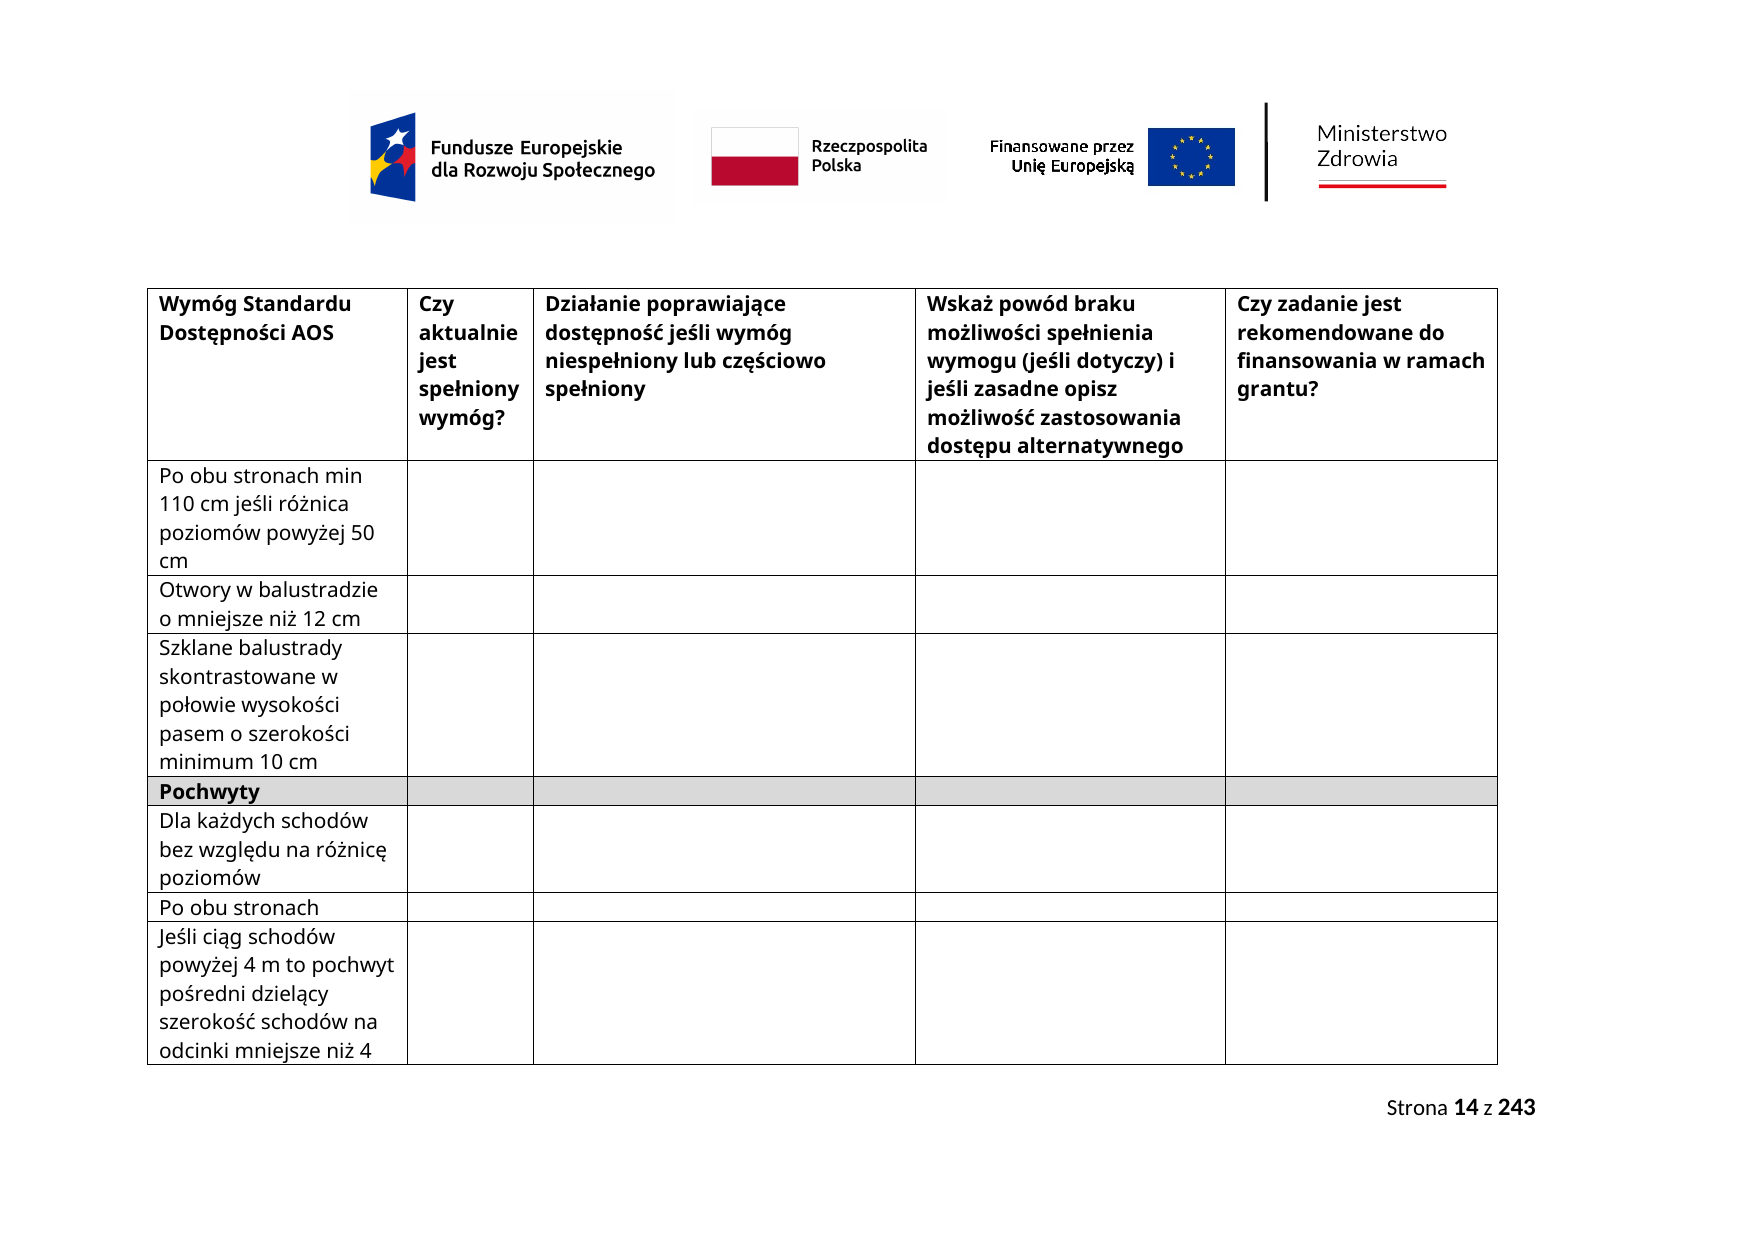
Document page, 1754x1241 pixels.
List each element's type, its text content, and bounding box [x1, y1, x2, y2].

table_cell [408, 922, 533, 1064]
picture [692, 108, 946, 205]
table_cell Szklane balustrady skontrastowane w połowie wysokości pasem o szerokości minimum 10 cm [148, 634, 407, 776]
table_cell Dla każdych schodów bez względu na różnicę poziomów [148, 806, 407, 892]
table_cell [916, 806, 1225, 892]
table_cell Otwory w balustradzie o mniejsze niż 12 cm [148, 576, 407, 632]
table_cell [408, 893, 533, 921]
table_cell [916, 461, 1225, 574]
table_cell [916, 922, 1225, 1064]
table_cell [408, 576, 533, 632]
table_cell [408, 461, 533, 574]
table_cell [408, 806, 533, 892]
picture [971, 108, 1254, 205]
table_cell [1226, 576, 1497, 632]
table_cell [1226, 806, 1497, 892]
table_cell Pochwyty [148, 777, 407, 805]
table_cell [916, 576, 1225, 632]
table_cell [408, 777, 533, 805]
table_cell [408, 634, 533, 776]
table_header Działanie poprawiające dostępność jeśli wymóg niespełniony lub częściowo spełniony [534, 289, 915, 460]
table_cell [534, 806, 915, 892]
table_cell [916, 893, 1225, 921]
table_cell [534, 461, 915, 574]
table_cell [1226, 922, 1497, 1064]
table_cell [534, 893, 915, 921]
table_cell [1226, 777, 1497, 805]
table_cell [1226, 893, 1497, 921]
table_cell [534, 634, 915, 776]
table_cell [916, 634, 1225, 776]
table_header Czy aktualnie jest spełniony wymóg? [408, 289, 533, 460]
table_header Wskaż powód braku możliwości spełnienia wymogu (jeśli dotyczy) i jeśli zasadne opisz możliwość zastosowania dostępu alternatywnego [916, 289, 1225, 460]
table_cell Po obu stronach [148, 893, 407, 921]
table_cell [1226, 461, 1497, 574]
table_cell [534, 777, 915, 805]
table_cell Po obu stronach min 110 cm jeśli różnica poziomów powyżej 50 cm [148, 461, 407, 574]
table_cell Jeśli ciąg schodów powyżej 4 m to pochwyt pośredni dzielący szerokość schodów na odcinki mniejsze niż 4 [148, 922, 407, 1064]
table_cell [534, 922, 915, 1064]
table_header Czy zadanie jest rekomendowane do finansowania w ramach grantu? [1226, 289, 1497, 460]
table_cell [1226, 634, 1497, 776]
picture [1302, 108, 1463, 205]
table_header Wymóg Standardu Dostępności AOS [148, 289, 407, 460]
table_cell [534, 576, 915, 632]
picture [348, 90, 677, 224]
table_cell [916, 777, 1225, 805]
